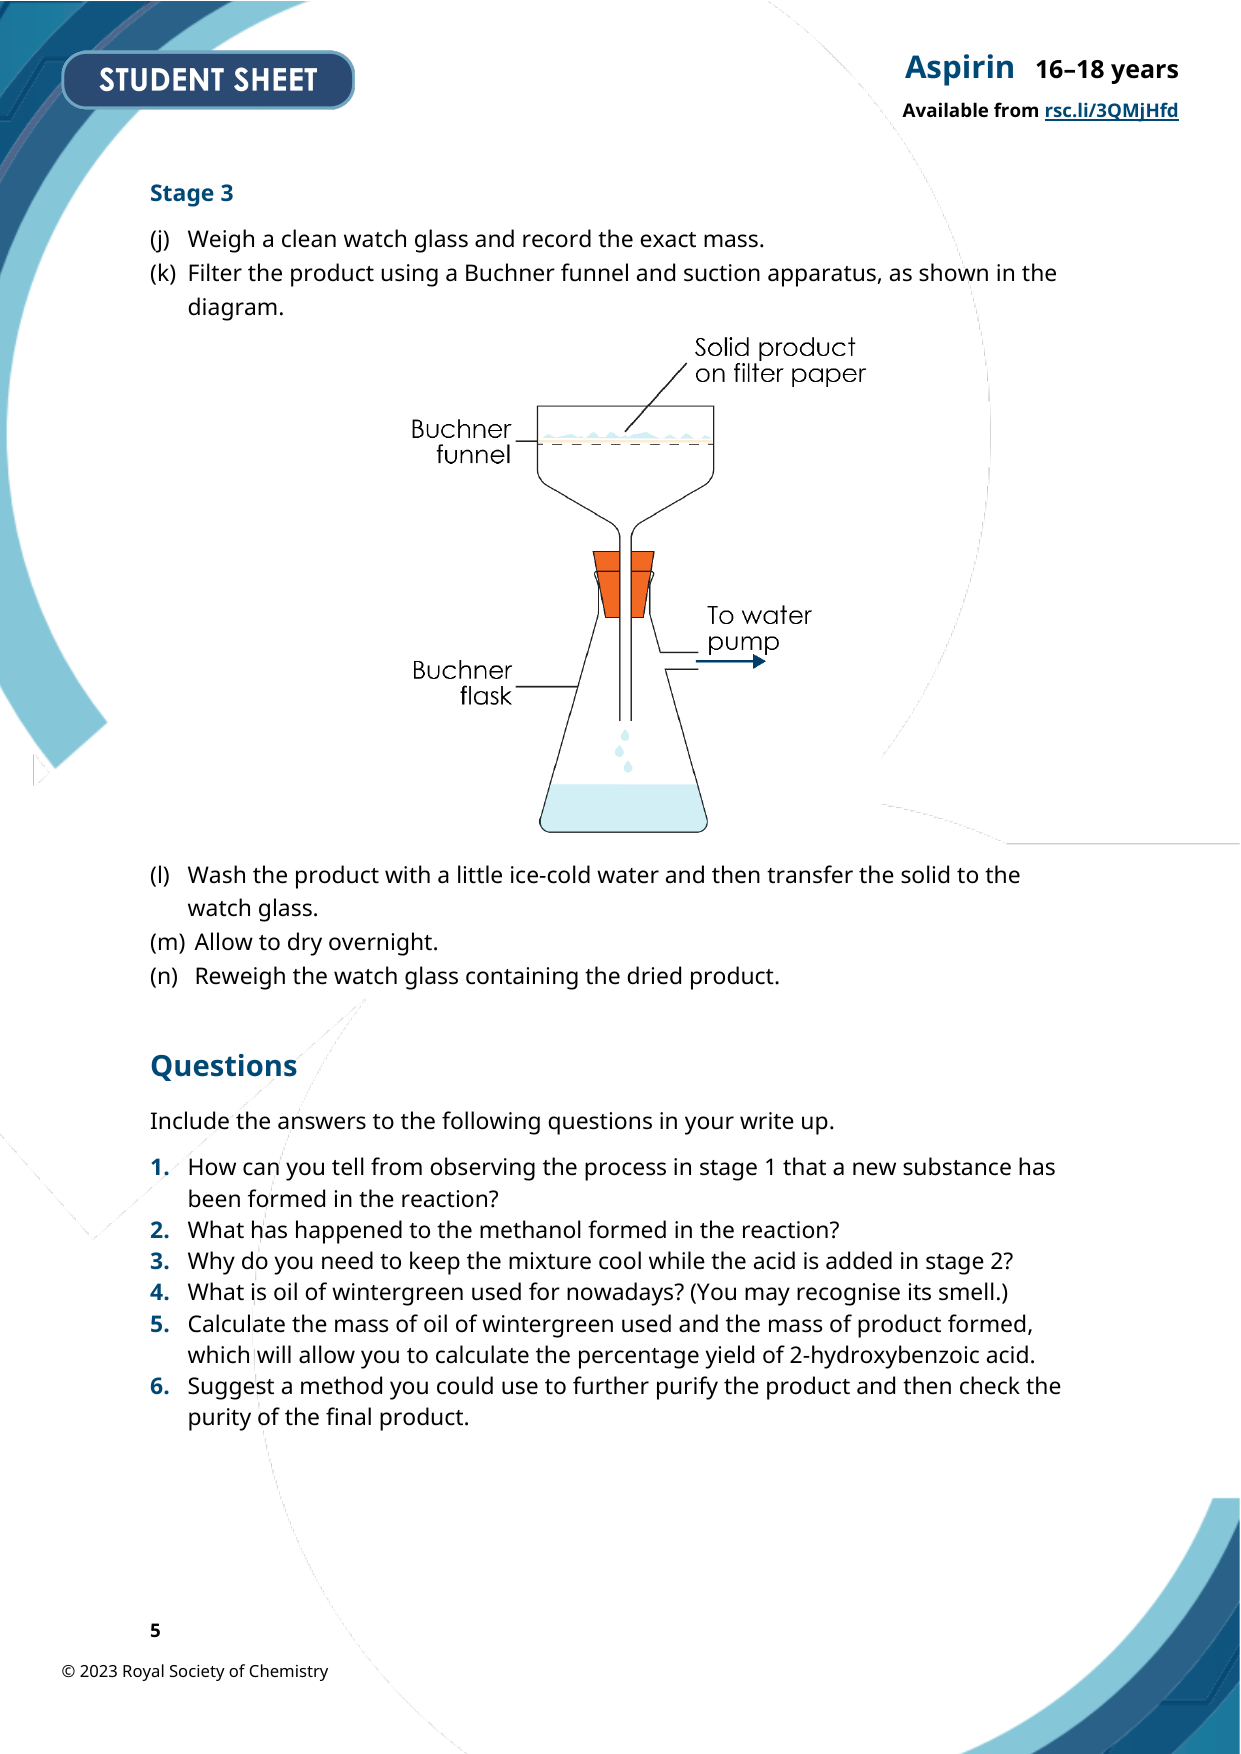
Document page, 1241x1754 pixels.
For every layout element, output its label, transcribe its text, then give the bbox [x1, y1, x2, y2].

list Reweigh the watch glass containing the dried product. [150, 960, 1090, 991]
picture [396, 324, 882, 857]
picture [61, 50, 355, 110]
list Allow to dry overnight. [150, 926, 1090, 957]
list Filter the product using a Buchner funnel and suction apparatus, as shown in the diagram. [150, 257, 1090, 322]
list What is oil of wintergreen used for nowadays? (You may recognise its smell.) [150, 1276, 1090, 1308]
list Suggest a method you could use to further purify the product and then check the purity of the final product. [150, 1370, 1090, 1433]
list Why do you need to keep the mixture cool while the acid is added in stage 2? [150, 1245, 1090, 1276]
text Include the answers to the following questions in your write up. [150, 1105, 1090, 1136]
list Wash the product with a little ice-cold water and then transfer the solid to the watch glass. [150, 858, 1090, 923]
list What has happened to the methanol formed in the reaction? [150, 1214, 1090, 1245]
list Calculate the mass of oil of wintergreen used and the mass of product formed, which will allow you to calculate the percentage yield of 2-hydroxybenzoic acid. [150, 1308, 1090, 1370]
text Questions [150, 1046, 1090, 1085]
list How can you tell from observing the process in stage 1 that a new substance has been formed in the reaction? [150, 1151, 1090, 1214]
list Weigh a clean watch glass and record the exact mass. [150, 223, 1090, 255]
text Stage 3 [150, 177, 1090, 208]
